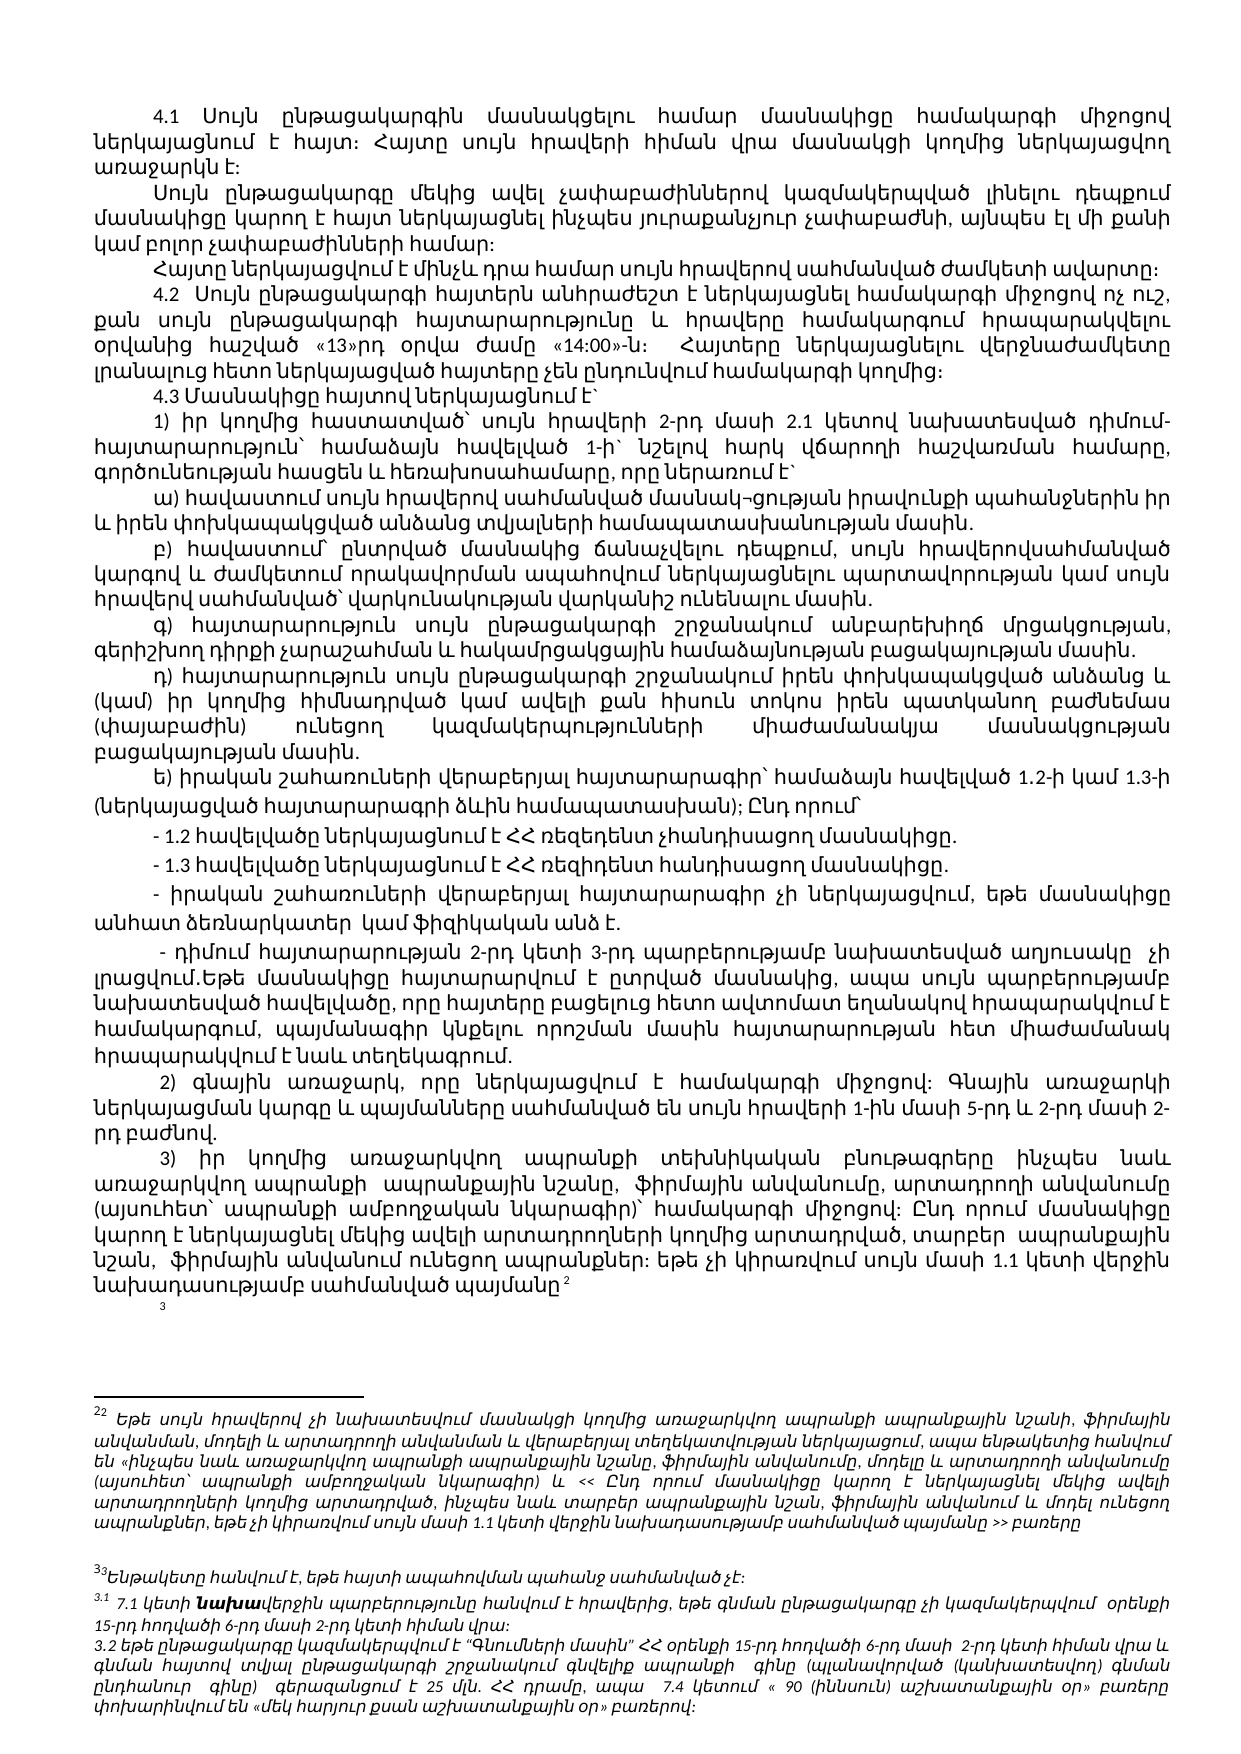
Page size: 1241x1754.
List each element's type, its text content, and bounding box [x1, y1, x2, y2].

text Սույն ընթացակարգը մեկից ավել չափաբաժիններով կազմակերպված լինելու դեպքում մասնակիցը կարող է հայտ ներկայացնել ինչպես յուրաքանչյուր չափաբաժնի, այնպես էլ մի քանի կամ բոլոր չափաբաժինների համար: [94, 180, 1171, 256]
text գ) հայտարարություն սույն ընթացակարգի շրջանակում անբարեխիղճ մրցակցության, գերիշխող դիրքի չարաշահման և հակամրցակցային համաձայնության բացակայության մասին. [94, 612, 1171, 663]
text - դիմում հայտարարության 2-րդ կետի 3-րդ պարբերությամբ նախատեսված աղյուսակը չի լրացվում․Եթե մասնակիցը հայտարարվում է ըտրված մասնակից, ապա սույն պարբերությամբ նախատեսված հավելվածը, որը հայտերը բացելուց հետո ավտոմատ եղանակով հրապարակվում է համակարգում, պայմանագիր կնքելու որոշման մասին հայտարարության հետ միաժամանակ հրապարակվում է նաև տեղեկագրում. [94, 939, 1171, 1069]
text ա) հավաստում սույն հրավերով սահմանված մասնակ¬ցության իրավունքի պահանջներին իր և իրեն փոխկապակցված անձանց տվյալների համապատասխանության մասին. [94, 485, 1171, 536]
text - 1.2 հավելվածը ներկայացնում է ՀՀ ռեզեդենտ չհանդիսացող մասնակիցը. [94, 823, 1171, 848]
text - 1.3 հավելվածը ներկայացնում է ՀՀ ռեզիդենտ հանդիսացող մասնակիցը. [94, 852, 1171, 877]
text 4.3 Մասնակիցը հայտով ներկայացնում է` [94, 383, 1171, 409]
text 4.2 Սույն ընթացակարգի հայտերն անհրաժեշտ է ներկայացնել համակարգի միջոցով ոչ ուշ, քան սույն ընթացակարգի հայտարարությունը և հրավերը համակարգում հրապարակվելու օրվանից հաշված «13»րդ օրվա ժամը «14:00»-ն։ Հայտերը ներկայացնելու վերջնաժամկետը լրանալուց հետո ներկայացված հայտերը չեն ընդունվում համակարգի կողմից։ [94, 282, 1171, 383]
text 3) իր կողմից առաջարկվող ապրանքի տեխնիկական բնութագրերը ինչպես նաև առաջարկվող ապրանքի ապրանքային նշանը, ֆիրմային անվանումը, արտադրողի անվանումը (այսուհետ՝ ապրանքի ամբողջական նկարագիր)՝ համակարգի միջոցով: Ընդ որում մասնակիցը կարող է ներկայացնել մեկից ավելի արտադրողների կողմից արտադրված, տարբեր ապրանքային նշան, ֆիրմային անվանում ունեցող ապրանքներ: եթե չի կիրառվում սույն մասի 1.1 կետի վերջին նախադասությամբ սահմանված պայմանը 2 [94, 1146, 1171, 1298]
text 4.1 Սույն ընթացակարգին մասնակցելու համար մասնակիցը համակարգի միջոցով ներկայացնում է հայտ։ Հայտը սույն հրավերի հիման վրա մասնակցի կողմից ներկայացվող առաջարկն է: [94, 104, 1171, 180]
text բ) հավաստում՝ ընտրված մասնակից ճանաչվելու դեպքում, սույն հրավերովսահմանված կարգով և ժամկետում որակավորման ապահովում ներկայացնելու պարտավորության կամ սույն հրավերվ սահմանված՝ վարկունակության վարկանիշ ունենալու մասին. [94, 536, 1171, 612]
text ե) իրական շահառուների վերաբերյալ հայտարարագիր՝ համաձայն հավելված 1․2-ի կամ 1.3-ի (ներկայացված հայտարարագրի ձևին համապատասխան); Ընդ որում՝ [94, 764, 1171, 819]
text Հայտը ներկայացվում է մինչև դրա համար սույն հրավերով սահմանված ժամկետի ավարտը։ [94, 256, 1171, 282]
text - իրական շահառուների վերաբերյալ հայտարարագիր չի ներկայացվում, եթե մասնակիցը անհատ ձեռնարկատեր կամ ֆիզիկական անձ է. [94, 881, 1171, 936]
text 1) իր կողմից հաստատված՝ սույն հրավերի 2-րդ մասի 2.1 կետով նախատեսված դիմում-հայտարարություն՝ համաձայն հավելված 1-ի` նշելով հարկ վճարողի հաշվառման համարը, գործունեության հասցեն և հեռախոսահամարը, որը ներառում է` [94, 409, 1171, 485]
text դ) հայտարարություն սույն ընթացակարգի շրջանակում իրեն փոխկապակցված անձանց և (կամ) իր կողմից հիմնադրված կամ ավելի քան հիսուն տոկոս իրեն պատկանող բաժնեմաս (փայաբաժին) ունեցող կազմակերպությունների միաժամանակյա մասնակցության բացակայության մասին. [94, 663, 1171, 764]
text 3 [94, 1298, 1171, 1323]
text 2) գնային առաջարկ, որը ներկայացվում է համակարգի միջոցով: Գնային առաջարկի ներկայացման կարգը և պայմանները սահմանված են սույն հրավերի 1-ին մասի 5-րդ և 2-րդ մասի 2-րդ բաժնով. [94, 1069, 1171, 1146]
